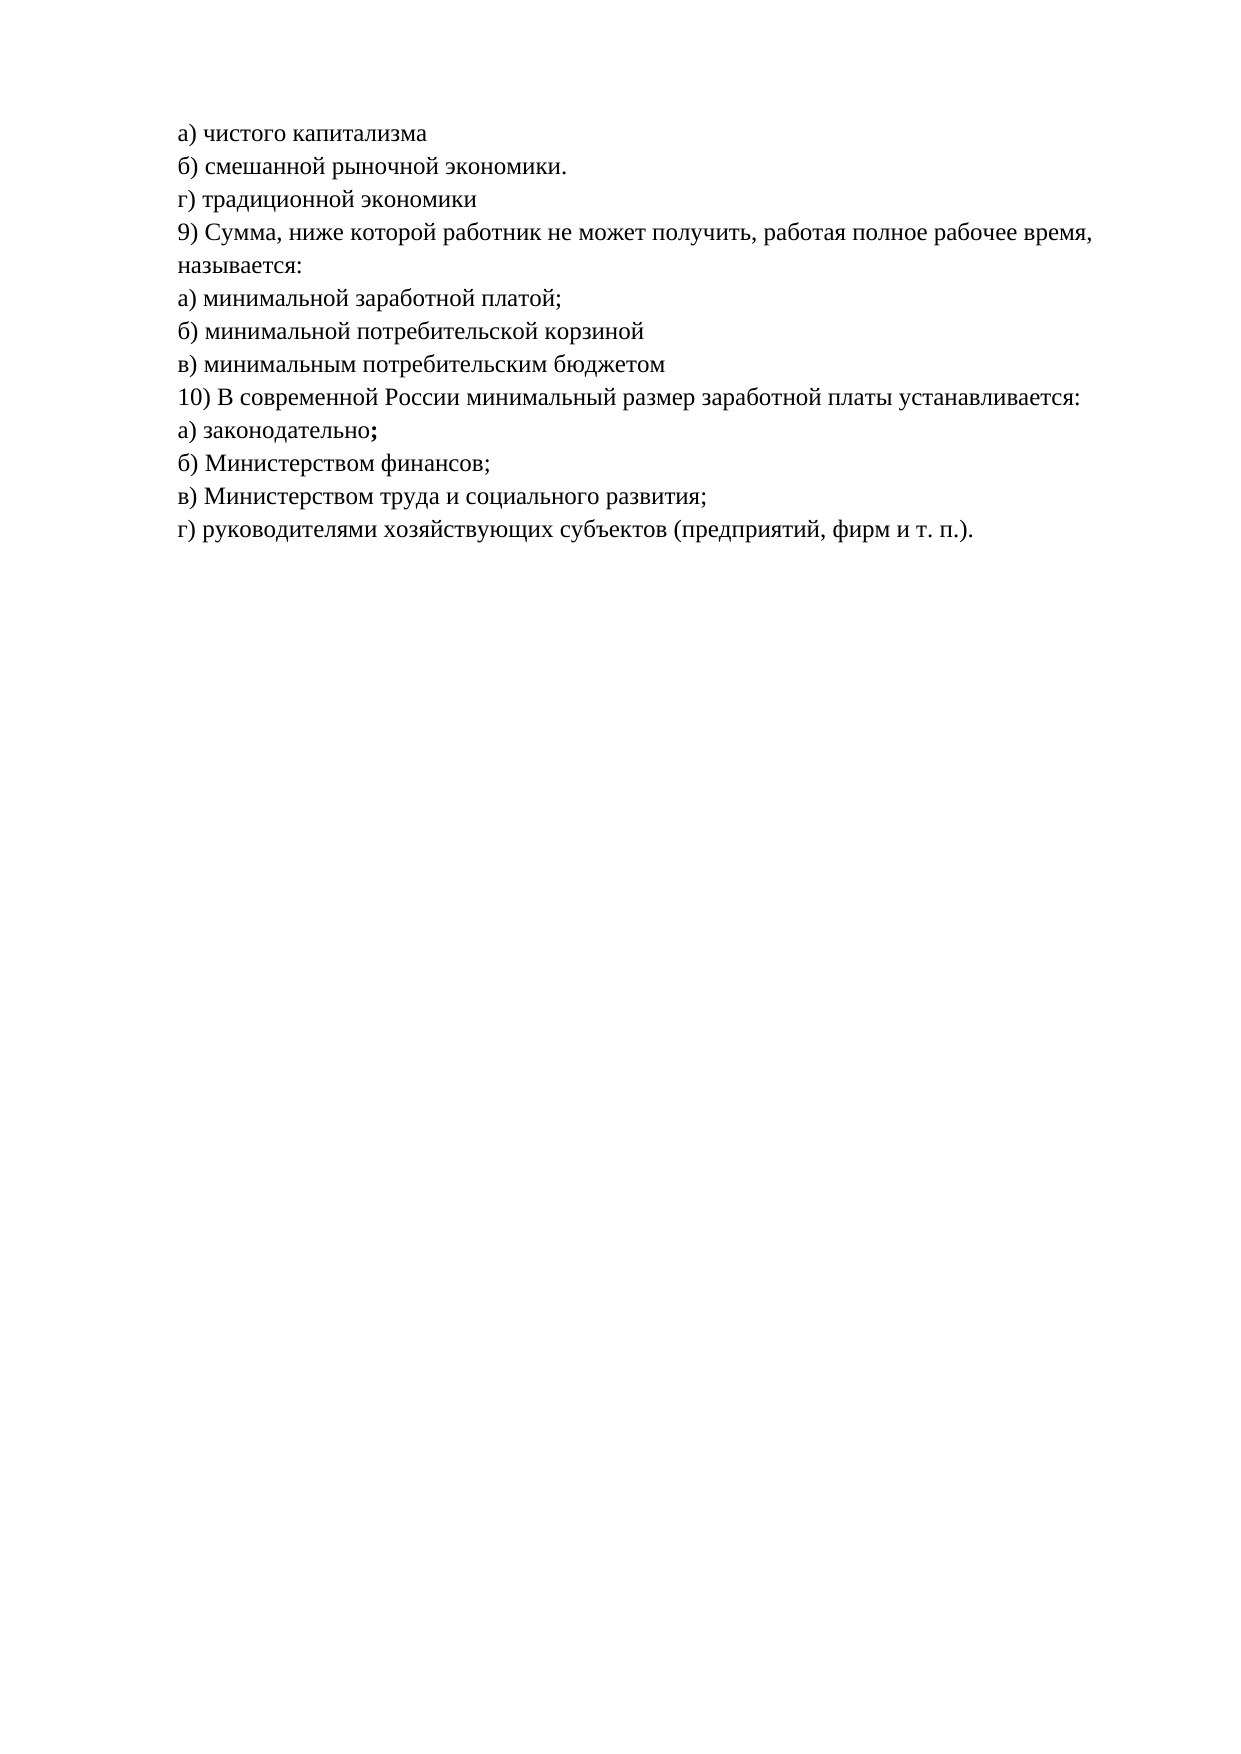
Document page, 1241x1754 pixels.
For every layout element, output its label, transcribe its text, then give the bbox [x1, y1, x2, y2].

text 9) Сумма, ниже которой работник не может получить, работая полное рабочее время, называется: [177, 217, 1167, 279]
text а) минимальной заработной платой; [177, 283, 1167, 312]
text б) минимальной потребительской корзиной [177, 316, 1167, 345]
text а) законодательно; [177, 415, 1167, 444]
text в) минимальным потребительским бюджетом [177, 349, 1167, 378]
text в) Министерством труда и социального развития; [177, 481, 1167, 510]
text г) традиционной экономики [177, 184, 1167, 213]
text 10) В современной России минимальный размер заработной платы устанавливается: [177, 382, 1167, 411]
text г) руководителями хозяйствующих субъектов (предприятий, фирм и т. п.). [177, 514, 1167, 543]
text б) смешанной рыночной экономики. [177, 151, 1167, 180]
text б) Министерством финансов; [177, 448, 1167, 477]
text а) чистого капитализма [177, 118, 1167, 147]
